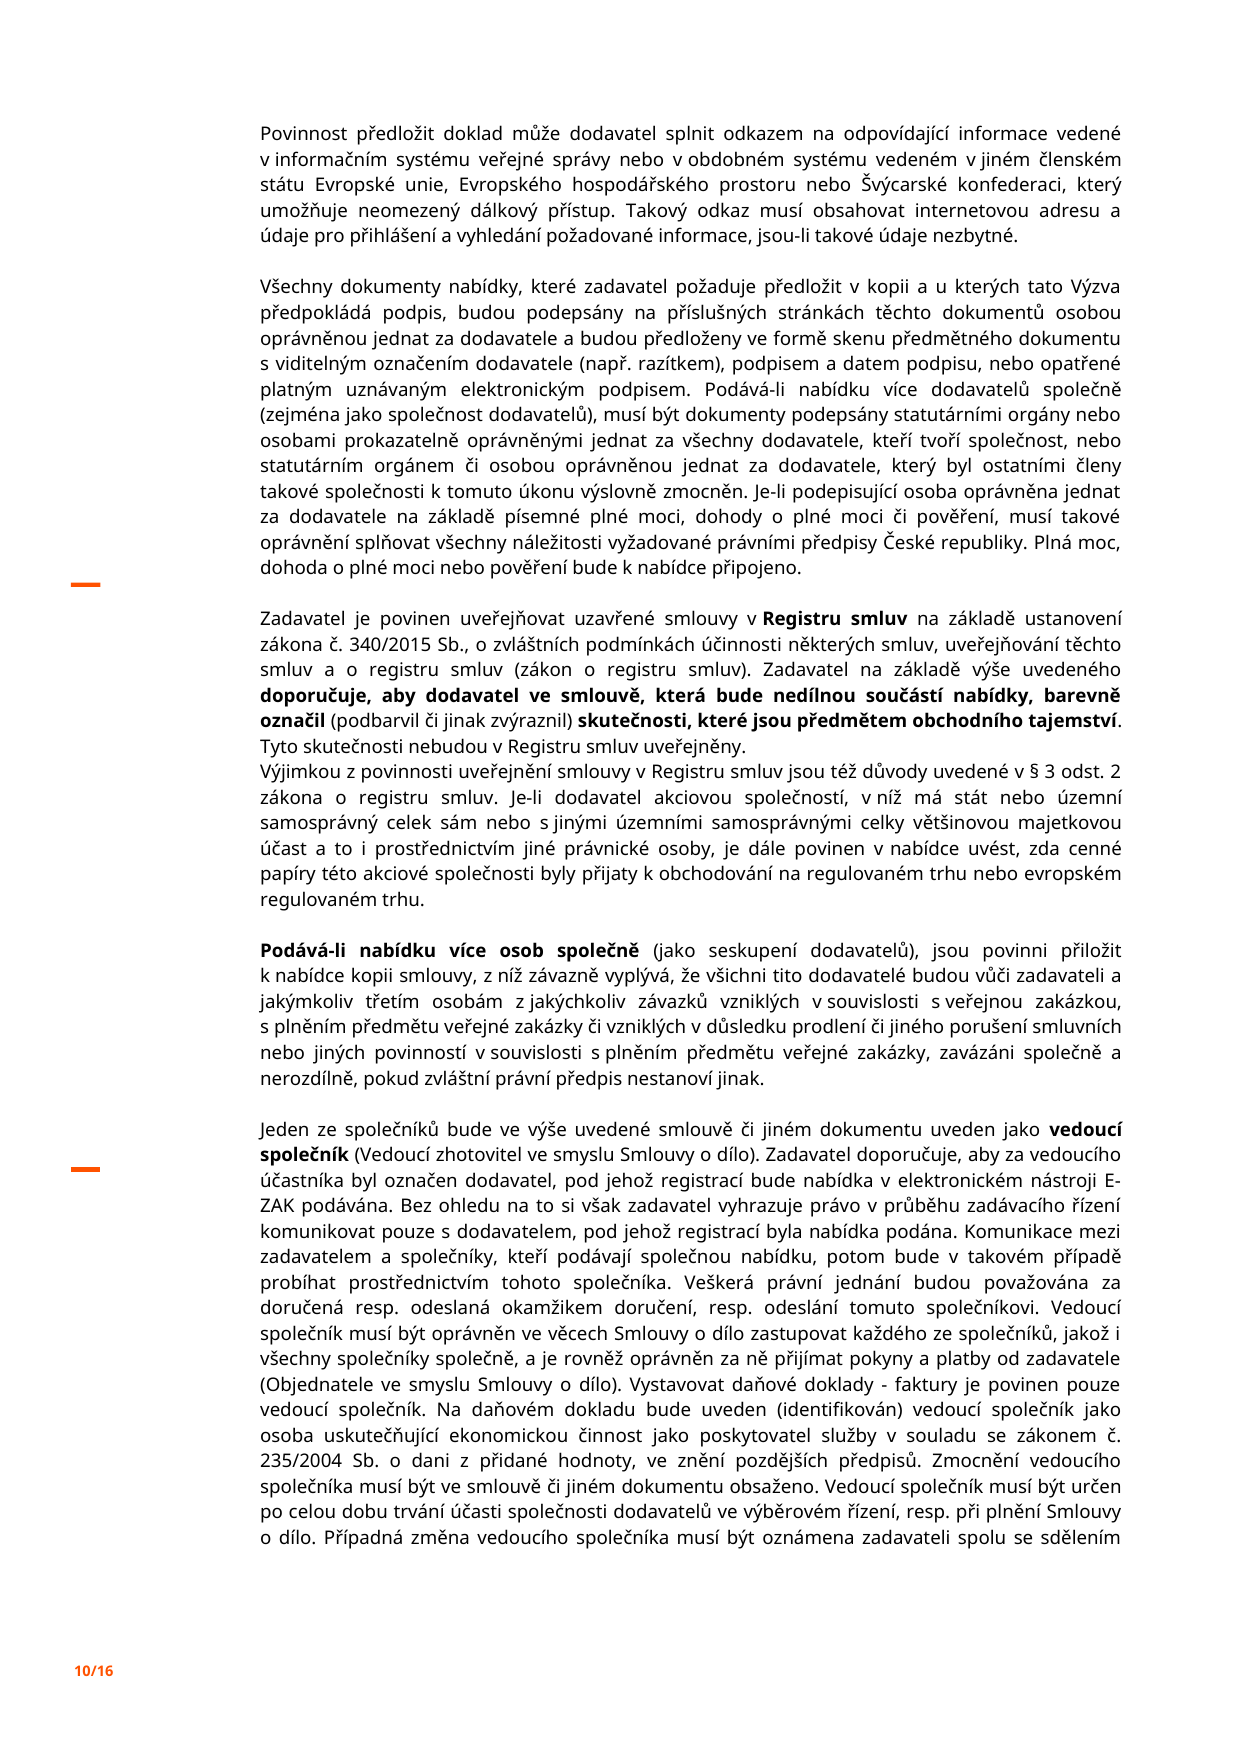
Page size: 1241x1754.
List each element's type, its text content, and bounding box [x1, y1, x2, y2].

text Výjimkou z povinnosti uveřejnění smlouvy v Registru smluv jsou též důvody uvedené v § 3 odst. 2 zákona o registru smluv. Je-li dodavatel akciovou společností, v níž má stát nebo územní samosprávný celek sám nebo s jinými územními samosprávnými celky většinovou majetkovou účast a to i prostřednictvím jiné právnické osoby, je dále povinen v nabídce uvést, zda cenné papíry této akciové společnosti byly přijaty k obchodování na regulovaném trhu nebo evropském regulovaném trhu. [260, 759, 1122, 912]
text Povinnost předložit doklad může dodavatel splnit odkazem na odpovídající informace vedené v informačním systému veřejné správy nebo v obdobném systému vedeném v jiném členském státu Evropské unie, Evropského hospodářského prostoru nebo Švýcarské konfederaci, který umožňuje neomezený dálkový přístup. Takový odkaz musí obsahovat internetovou adresu a údaje pro přihlášení a vyhledání požadované informace, jsou-li takové údaje nezbytné. [260, 121, 1122, 248]
text Zadavatel je povinen uveřejňovat uzavřené smlouvy v Registru smluv na základě ustanovení zákona č. 340/2015 Sb., o zvláštních podmínkách účinnosti některých smluv, uveřejňování těchto smluv a o registru smluv (zákon o registru smluv). Zadavatel na základě výše uvedeného doporučuje, aby dodavatel ve smlouvě, která bude nedílnou součástí nabídky, barevně označil (podbarvil či jinak zvýraznil) skutečnosti, které jsou předmětem obchodního tajemství. Tyto skutečnosti nebudou v Registru smluv uveřejněny. [260, 606, 1122, 759]
text Podává-li nabídku více osob společně (jako seskupení dodavatelů), jsou povinni přiložit k nabídce kopii smlouvy, z níž závazně vyplývá, že všichni tito dodavatelé budou vůči zadavateli a jakýmkoliv třetím osobám z jakýchkoliv závazků vzniklých v souvislosti s veřejnou zakázkou, s plněním předmětu veřejné zakázky či vzniklých v důsledku prodlení či jiného porušení smluvních nebo jiných povinností v souvislosti s plněním předmětu veřejné zakázky, zavázáni společně a nerozdílně, pokud zvláštní právní předpis nestanoví jinak. [260, 937, 1122, 1090]
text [260, 1116, 1122, 1550]
text Všechny dokumenty nabídky, které zadavatel požaduje předložit v kopii a u kterých tato Výzva předpokládá podpis, budou podepsány na příslušných stránkách těchto dokumentů osobou oprávněnou jednat za dodavatele a budou předloženy ve formě skenu předmětného dokumentu s viditelným označením dodavatele (např. razítkem), podpisem a datem podpisu, nebo opatřené platným uznávaným elektronickým podpisem. Podává-li nabídku více dodavatelů společně (zejména jako společnost dodavatelů), musí být dokumenty podepsány statutárními orgány nebo osobami prokazatelně oprávněnými jednat za všechny dodavatele, kteří tvoří společnost, nebo statutárním orgánem či osobou oprávněnou jednat za dodavatele, který byl ostatními členy takové společnosti k tomuto úkonu výslovně zmocněn. Je-li podepisující osoba oprávněna jednat za dodavatele na základě písemné plné moci, dohody o plné moci či pověření, musí takové oprávnění splňovat všechny náležitosti vyžadované právními předpisy České republiky. Plná moc, dohoda o plné moci nebo pověření bude k nabídce připojeno. [260, 274, 1122, 580]
